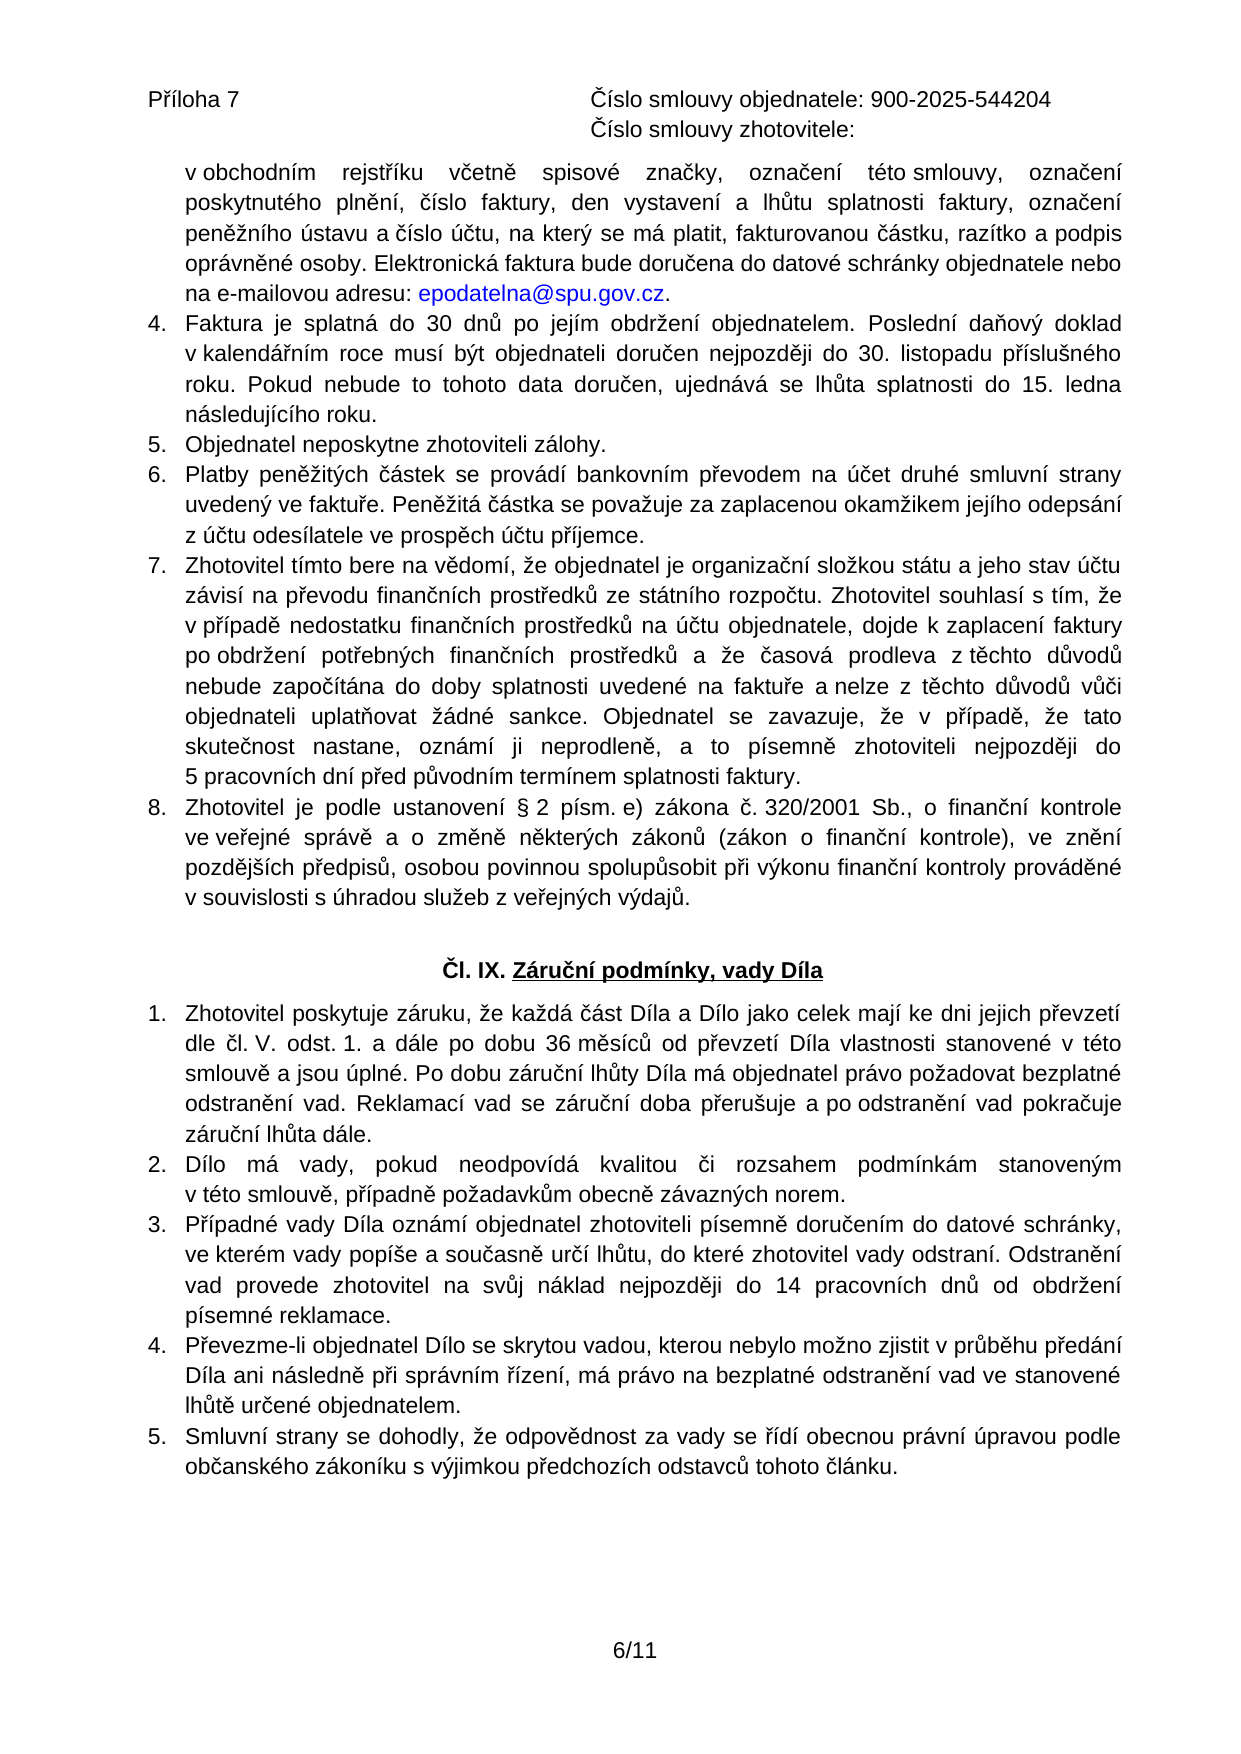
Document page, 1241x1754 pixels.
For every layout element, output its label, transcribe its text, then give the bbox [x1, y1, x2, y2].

list Platby peněžitých částek se provádí bankovním převodem na účet druhé smluvní strany uvedený ve faktuře. Peněžitá částka se považuje za zaplacenou okamžikem jejího odepsání z účtu odesílatele ve prospěch účtu příjemce. [148, 461, 1122, 548]
list Zhotovitel tímto bere na vědomí, že objednatel je organizační složkou státu a jeho stav účtu závisí na převodu finančních prostředků ze státního rozpočtu. Zhotovitel souhlasí s tím, že v případě nedostatku finančních prostředků na účtu objednatele, dojde k zaplacení faktury po obdržení potřebných finančních prostředků a že časová prodleva z těchto důvodů nebude započítána do doby splatnosti uvedené na faktuře a nelze z těchto důvodů vůči objednateli uplatňovat žádné sankce. Objednatel se zavazuje, že v případě, že tato skutečnost nastane, oznámí ji neprodleně, a to písemně zhotoviteli nejpozději do 5 pracovních dní před původním termínem splatnosti faktury. [148, 552, 1122, 790]
list Případné vady Díla oznámí objednatel zhotoviteli písemně doručením do datové schránky, ve kterém vady popíše a současně určí lhůtu, do které zhotovitel vady odstraní. Odstranění vad provede zhotovitel na svůj náklad nejpozději do 14 pracovních dnů od obdržení písemné reklamace. [148, 1211, 1122, 1328]
list Zhotovitel poskytuje záruku, že každá část Díla a Dílo jako celek mají ke dni jejich převzetí dle čl. V. odst. 1. a dále po dobu 36 měsíců od převzetí Díla vlastnosti stanovené v této smlouvě a jsou úplné. Po dobu záruční lhůty Díla má objednatel právo požadovat bezplatné odstranění vad. Reklamací vad se záruční doba přerušuje a po odstranění vad pokračuje záruční lhůta dále. [148, 1000, 1122, 1147]
list Převezme-li objednatel Dílo se skrytou vadou, kterou nebylo možno zjistit v průběhu předání Díla ani následně při správním řízení, má právo na bezplatné odstranění vad ve stanovené lhůtě určené objednatelem. [148, 1332, 1122, 1419]
list Faktura je splatná do 30 dnů po jejím obdržení objednatelem. Poslední daňový doklad v kalendářním roce musí být objednateli doručen nejpozději do 30. listopadu příslušného roku. Pokud nebude to tohoto data doručen, ujednává se lhůta splatnosti do 15. ledna následujícího roku. [148, 310, 1122, 427]
list Objednatel neposkytne zhotoviteli zálohy. [148, 431, 1122, 457]
list Smluvní strany se dohodly, že odpovědnost za vady se řídí obecnou právní úpravou podle občanského zákoníku s výjimkou předchozích odstavců tohoto článku. [148, 1423, 1122, 1479]
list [148, 159, 1122, 306]
list Zhotovitel je podle ustanovení § 2 písm. e) zákona č. 320/2001 Sb., o finanční kontrole ve veřejné správě a o změně některých zákonů (zákon o finanční kontrole), ve znění pozdějších předpisů, osobou povinnou spolupůsobit při výkonu finanční kontroly prováděné v souvislosti s úhradou služeb z veřejných výdajů. [148, 793, 1122, 911]
text Záruční podmínky, vady Díla [148, 957, 1122, 983]
list Dílo má vady, pokud neodpovídá kvalitou či rozsahem podmínkám stanoveným v této smlouvě, případně požadavkům obecně závazných norem. [148, 1151, 1122, 1207]
